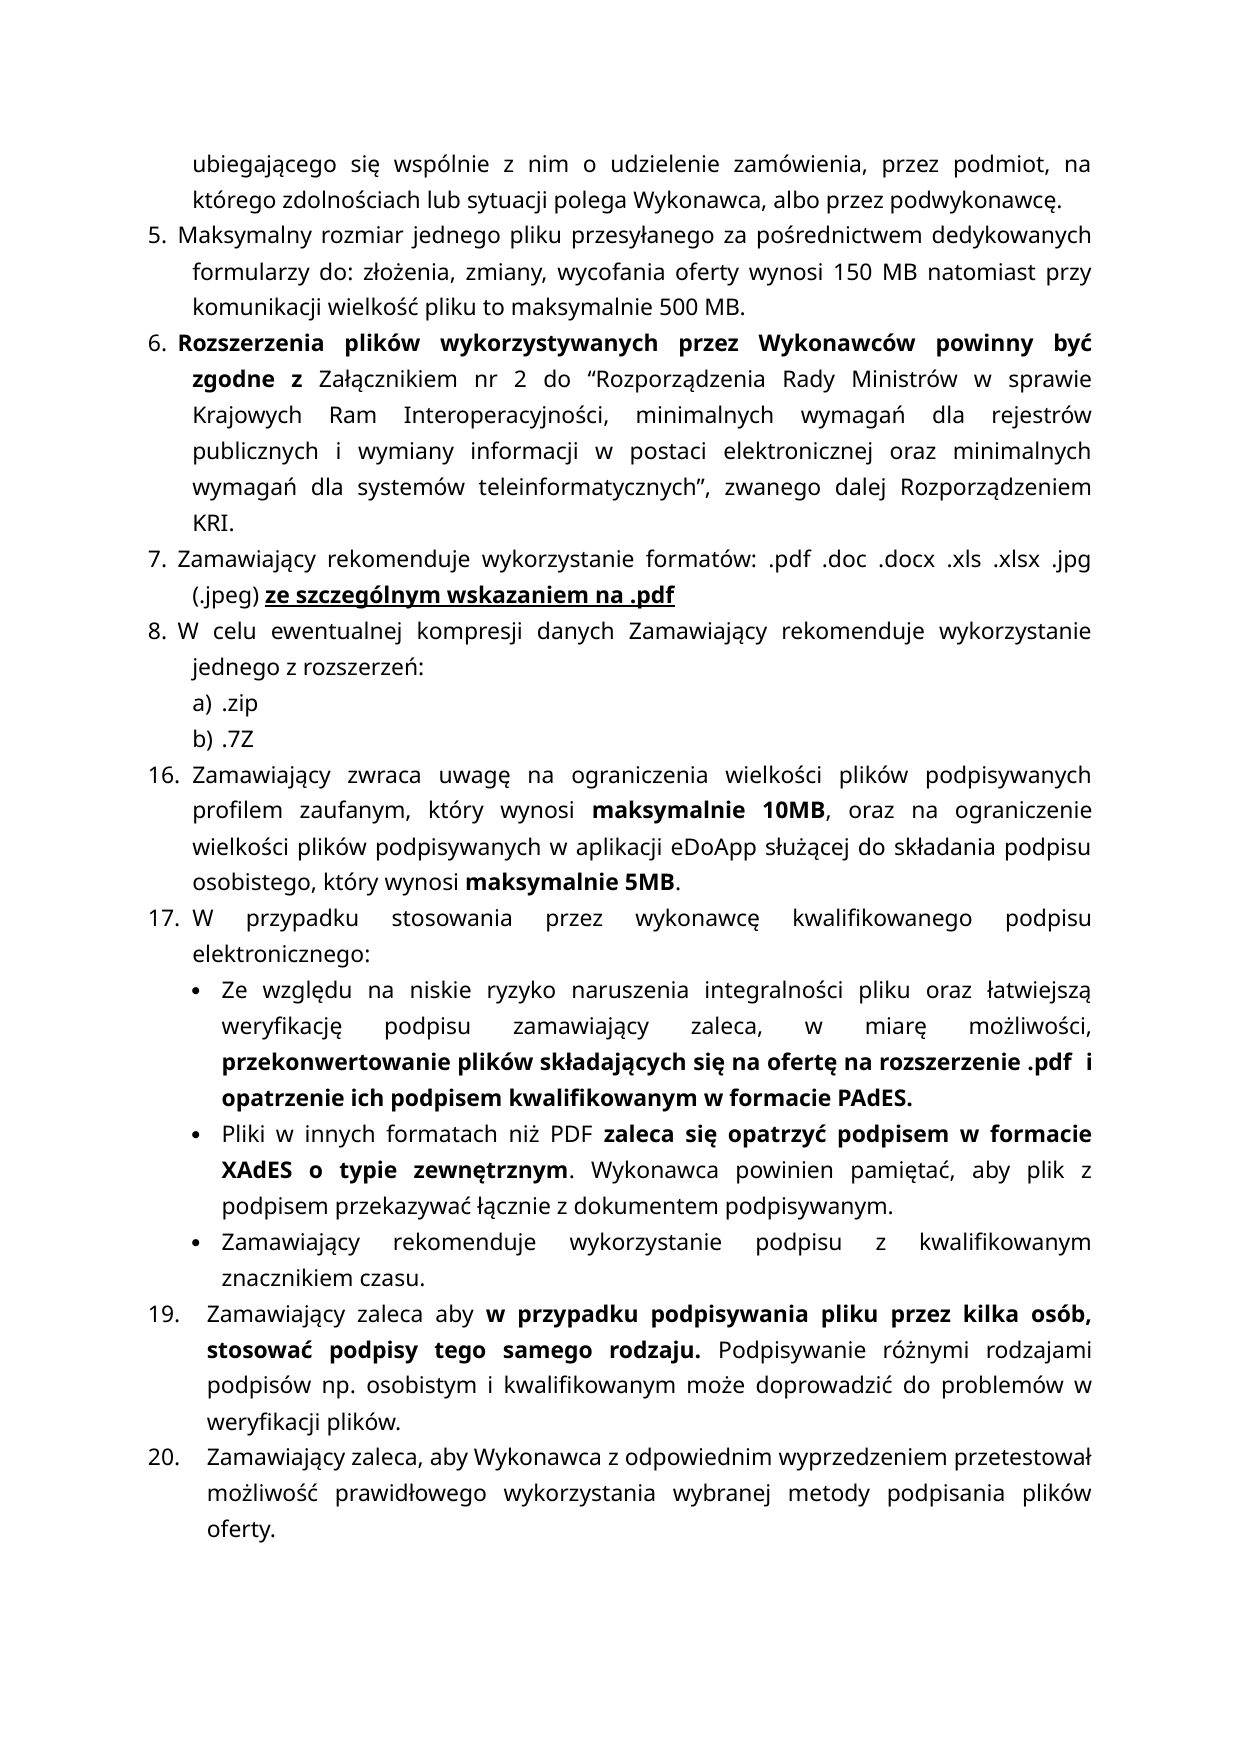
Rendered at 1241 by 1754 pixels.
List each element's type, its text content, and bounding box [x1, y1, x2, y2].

list .zip [192, 687, 1093, 718]
list .7Z [192, 723, 1093, 754]
list Rozszerzenia plików wykorzystywanych przez Wykonawców powinny być zgodne z Załącznikiem nr 2 do “Rozporządzenia Rady Ministrów w sprawie Krajowych Ram Interoperacyjności, minimalnych wymagań dla rejestrów publicznych i wymiany informacji w postaci elektronicznej oraz minimalnych wymagań dla systemów teleinformatycznych”, zwanego dalej Rozporządzeniem KRI. [148, 327, 1093, 538]
list W przypadku stosowania przez wykonawcę kwalifikowanego podpisu elektronicznego: [148, 902, 1093, 969]
list Pliki w innych formatach niż PDF zaleca się opatrzyć podpisem w formacie XAdES o typie zewnętrznym. Wykonawca powinien pamiętać, aby plik z podpisem przekazywać łącznie z dokumentem podpisywanym. [192, 1118, 1093, 1221]
list Zamawiający zwraca uwagę na ograniczenia wielkości plików podpisywanych profilem zaufanym, który wynosi maksymalnie 10MB, oraz na ograniczenie wielkości plików podpisywanych w aplikacji eDoApp służącej do składania podpisu osobistego, który wynosi maksymalnie 5MB. [148, 758, 1093, 898]
list Zamawiający zaleca, aby Wykonawca z odpowiednim wyprzedzeniem przetestował możliwość prawidłowego wykorzystania wybranej metody podpisania plików oferty. [148, 1441, 1093, 1544]
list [148, 148, 1093, 215]
list Ze względu na niskie ryzyko naruszenia integralności pliku oraz łatwiejszą weryfikację podpisu zamawiający zaleca, w miarę możliwości, przekonwertowanie plików składających się na ofertę na rozszerzenie .pdf i opatrzenie ich podpisem kwalifikowanym w formacie PAdES. [192, 974, 1093, 1113]
list Zamawiający rekomenduje wykorzystanie podpisu z kwalifikowanym znacznikiem czasu. [192, 1226, 1093, 1293]
list Maksymalny rozmiar jednego pliku przesyłanego za pośrednictwem dedykowanych formularzy do: złożenia, zmiany, wycofania oferty wynosi 150 MB natomiast przy komunikacji wielkość pliku to maksymalnie 500 MB. [148, 219, 1093, 323]
list Zamawiający zaleca aby w przypadku podpisywania pliku przez kilka osób, stosować podpisy tego samego rodzaju. Podpisywanie różnymi rodzajami podpisów np. osobistym i kwalifikowanym może doprowadzić do problemów w weryfikacji plików. [148, 1298, 1093, 1437]
list Zamawiający rekomenduje wykorzystanie formatów: .pdf .doc .docx .xls .xlsx .jpg (.jpeg) ze szczególnym wskazaniem na .pdf [148, 543, 1093, 610]
list W celu ewentualnej kompresji danych Zamawiający rekomenduje wykorzystanie jednego z rozszerzeń: [148, 615, 1093, 682]
